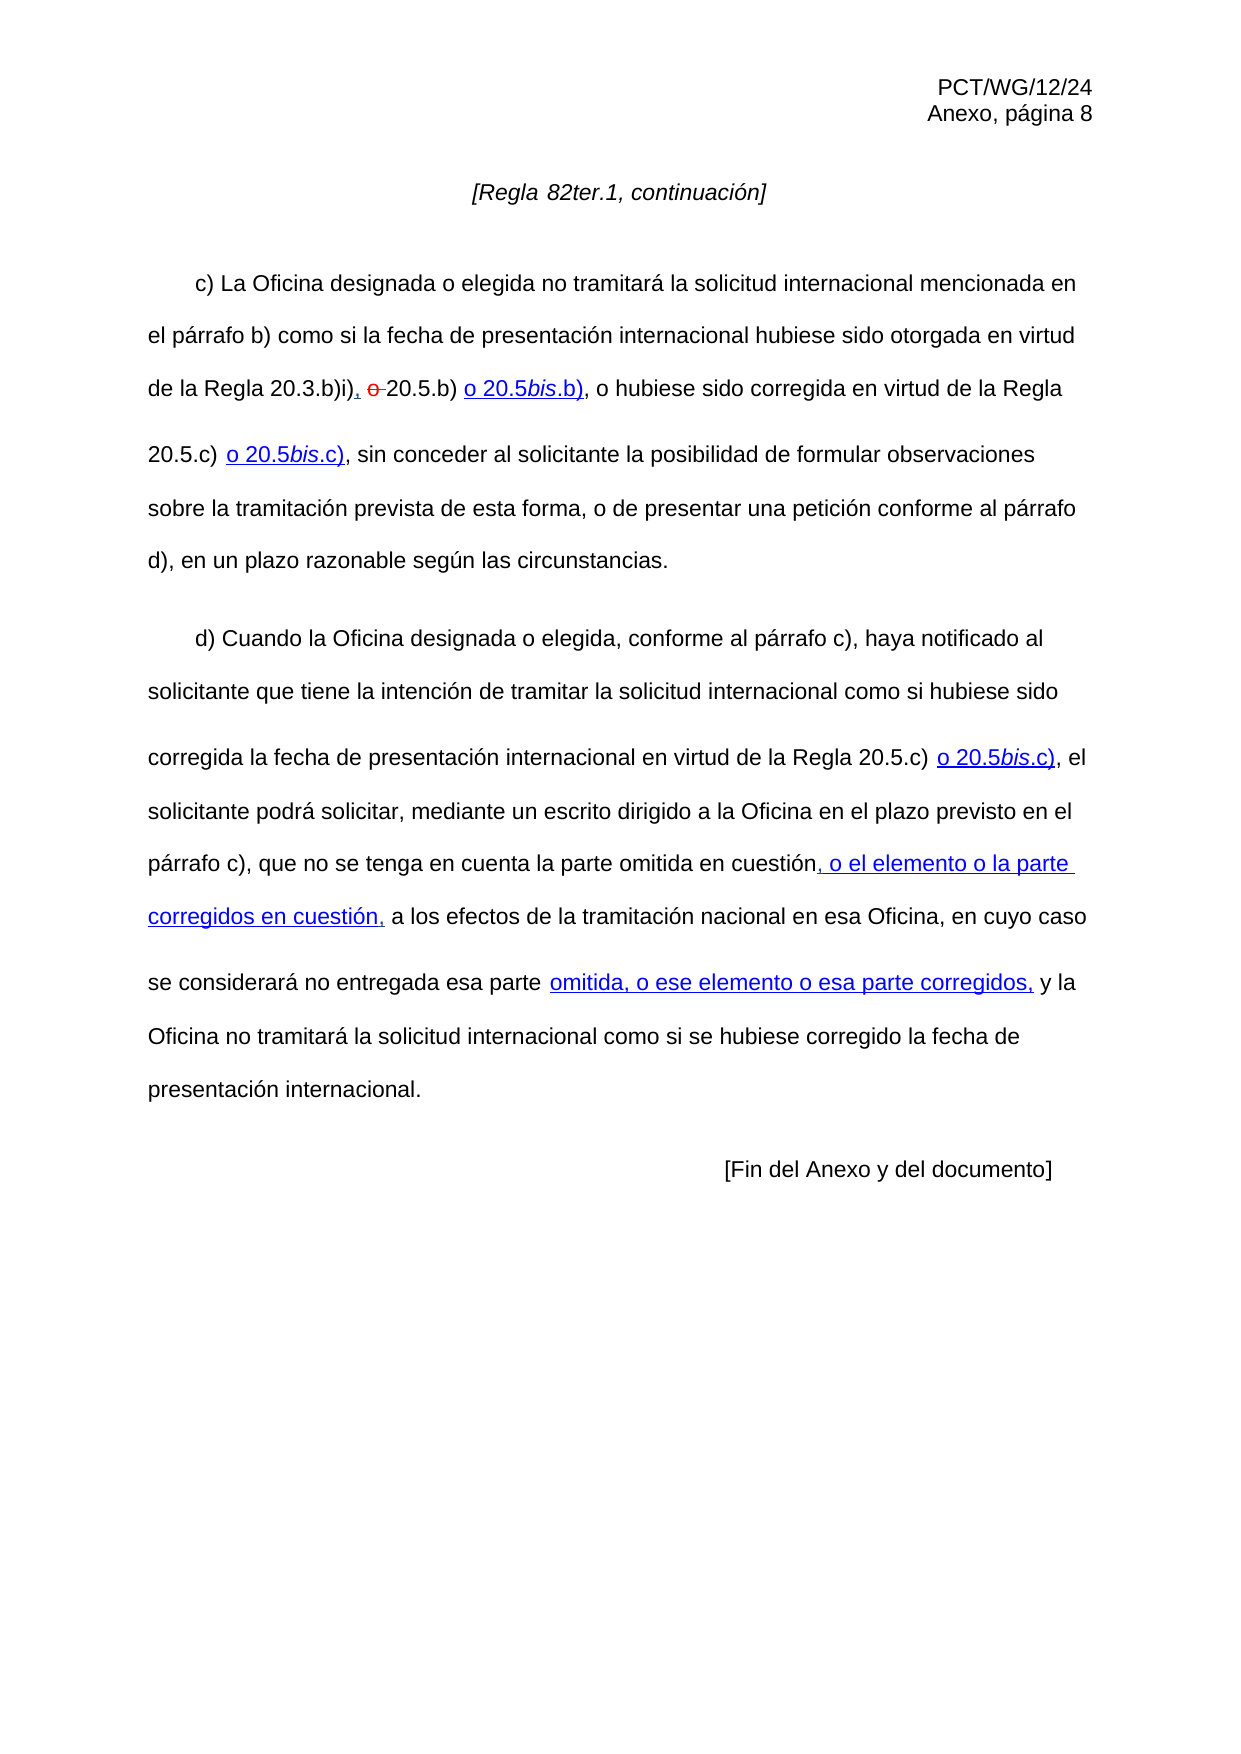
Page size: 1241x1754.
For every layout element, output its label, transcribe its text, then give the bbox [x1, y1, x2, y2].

text d) Cuando la Oficina designada o elegida, conforme al párrafo c), haya notificado al solicitante que tiene la intención de tramitar la solicitud internacional como si hubiese sido corregida la fecha de presentación internacional en virtud de la Regla 20.5.c) o 20.5bis.c), el solicitante podrá solicitar, mediante un escrito dirigido a la Oficina en el plazo previsto en el párrafo c), que no se tenga en cuenta la parte omitida en cuestión, o el elemento o la parte corregidos en cuestión, a los efectos de la tramitación nacional en esa Oficina, en cuyo caso se considerará no entregada esa parte omitida, o ese elemento o esa parte corregidos, y la Oficina no tramitará la solicitud internacional como si se hubiese corregido la fecha de presentación internacional. [148, 625, 1092, 1102]
text [Fin del Anexo y del documento] [724, 1153, 1092, 1184]
text [Regla 82ter.1, continuación] [148, 179, 1092, 206]
text c) La Oficina designada o elegida no tramitará la solicitud internacional mencionada en el párrafo b) como si la fecha de presentación internacional hubiese sido otorgada en virtud de la Regla 20.3.b)i), o 20.5.b) o 20.5bis.b), o hubiese sido corregida en virtud de la Regla 20.5.c) o 20.5bis.c), sin conceder al solicitante la posibilidad de formular observaciones sobre la tramitación prevista de esta forma, o de presentar una petición conforme al párrafo d), en un plazo razonable según las circunstancias. [148, 269, 1092, 574]
